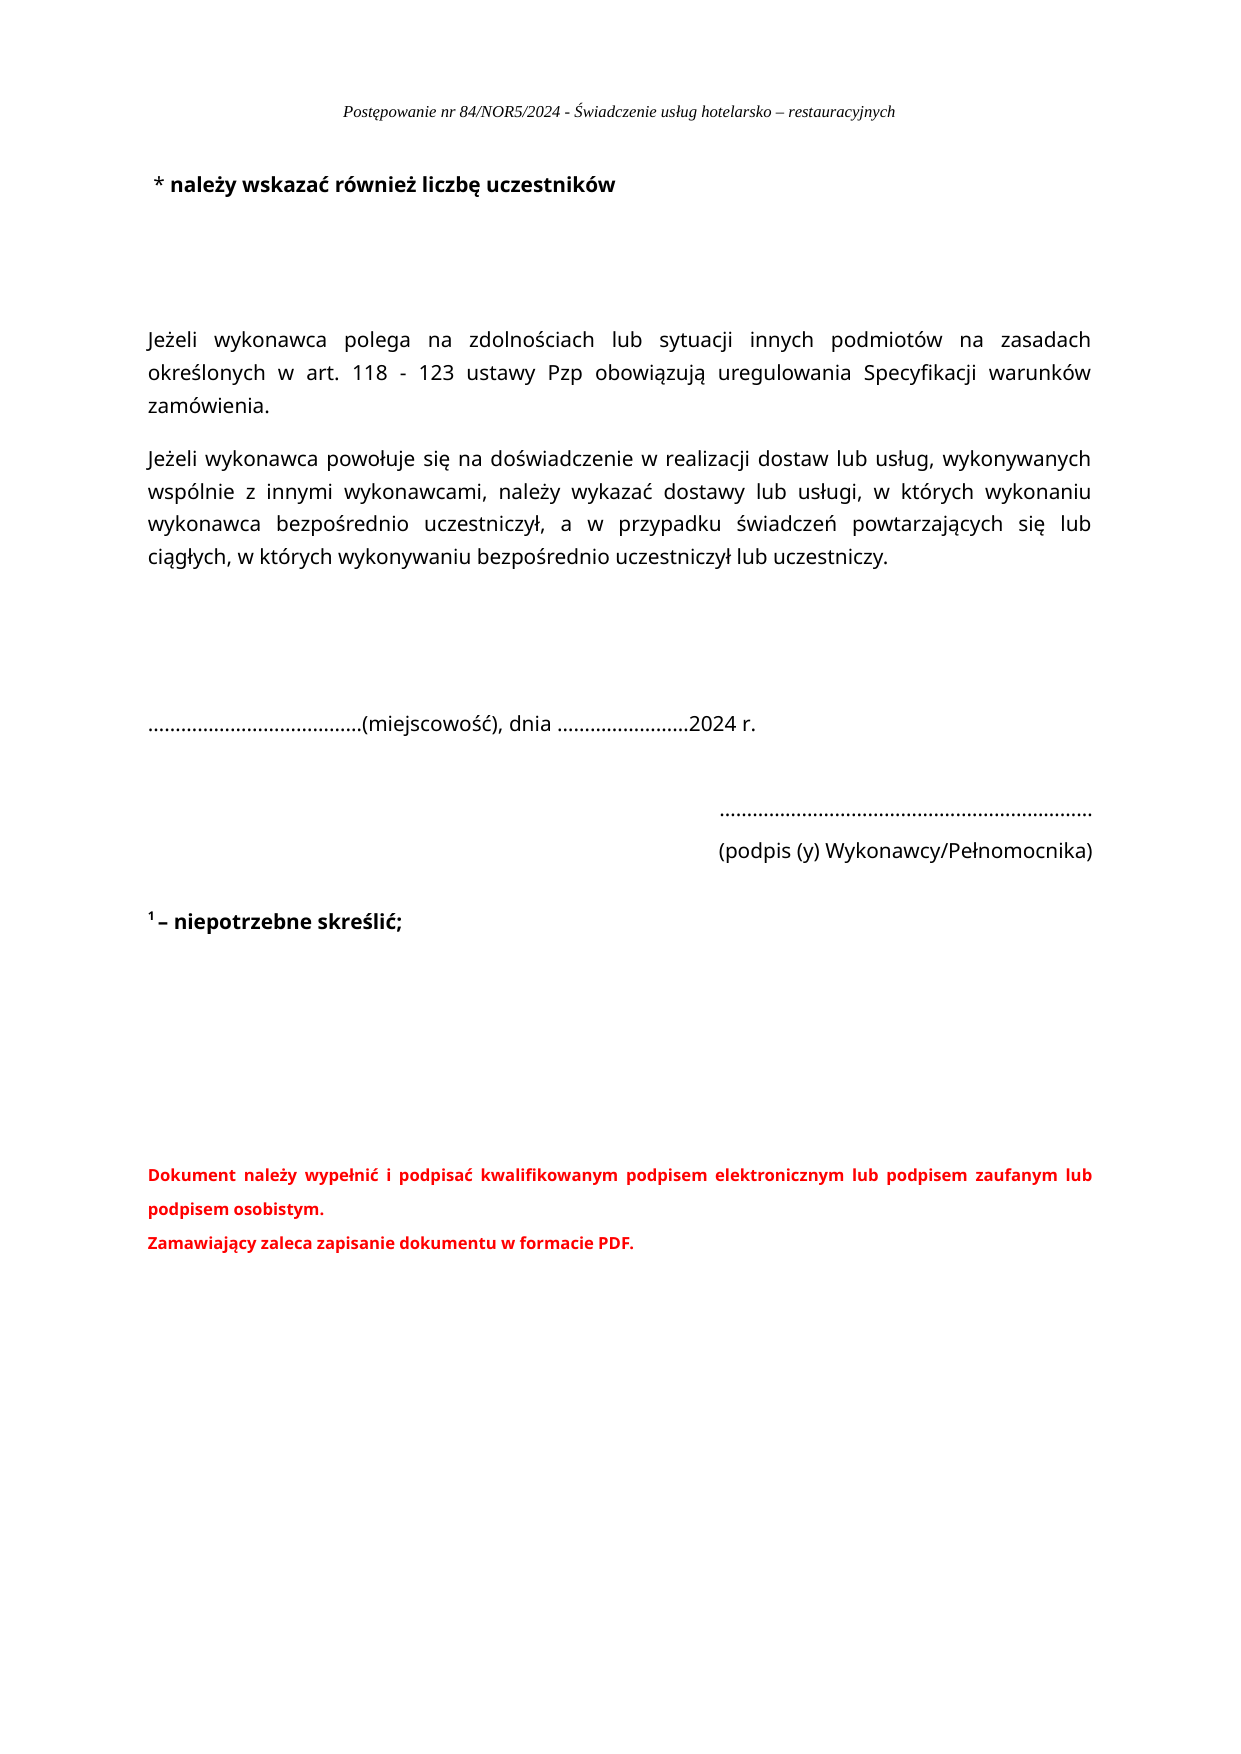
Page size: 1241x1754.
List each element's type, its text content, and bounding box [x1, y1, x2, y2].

text 1 – niepotrzebne skreślić; [148, 907, 1093, 936]
text ……………………………………..…………………… [148, 794, 1093, 822]
text Dokument należy wypełnić i podpisać kwalifikowanym podpisem elektronicznym lub podpisem zaufanym lub podpisem osobistym. [148, 1163, 1093, 1220]
text (podpis (y) Wykonawcy/Pełnomocnika) [148, 837, 1093, 865]
text …………………………………(miejscowość), dnia ……………………2024 r. [148, 709, 1093, 738]
text Jeżeli wykonawca polega na zdolnościach lub sytuacji innych podmiotów na zasadach określonych w art. 118 - 123 ustawy Pzp obowiązują uregulowania Specyfikacji warunków zamówienia. [148, 326, 1093, 419]
text * należy wskazać również liczbę uczestników [148, 170, 1093, 198]
text Jeżeli wykonawca powołuje się na doświadczenie w realizacji dostaw lub usług, wykonywanych wspólnie z innymi wykonawcami, należy wykazać dostawy lub usługi, w których wykonaniu wykonawca bezpośrednio uczestniczył, a w przypadku świadczeń powtarzających się lub ciągłych, w których wykonywaniu bezpośrednio uczestniczył lub uczestniczy. [148, 444, 1093, 570]
text Zamawiający zaleca zapisanie dokumentu w formacie PDF. [148, 1231, 1093, 1254]
